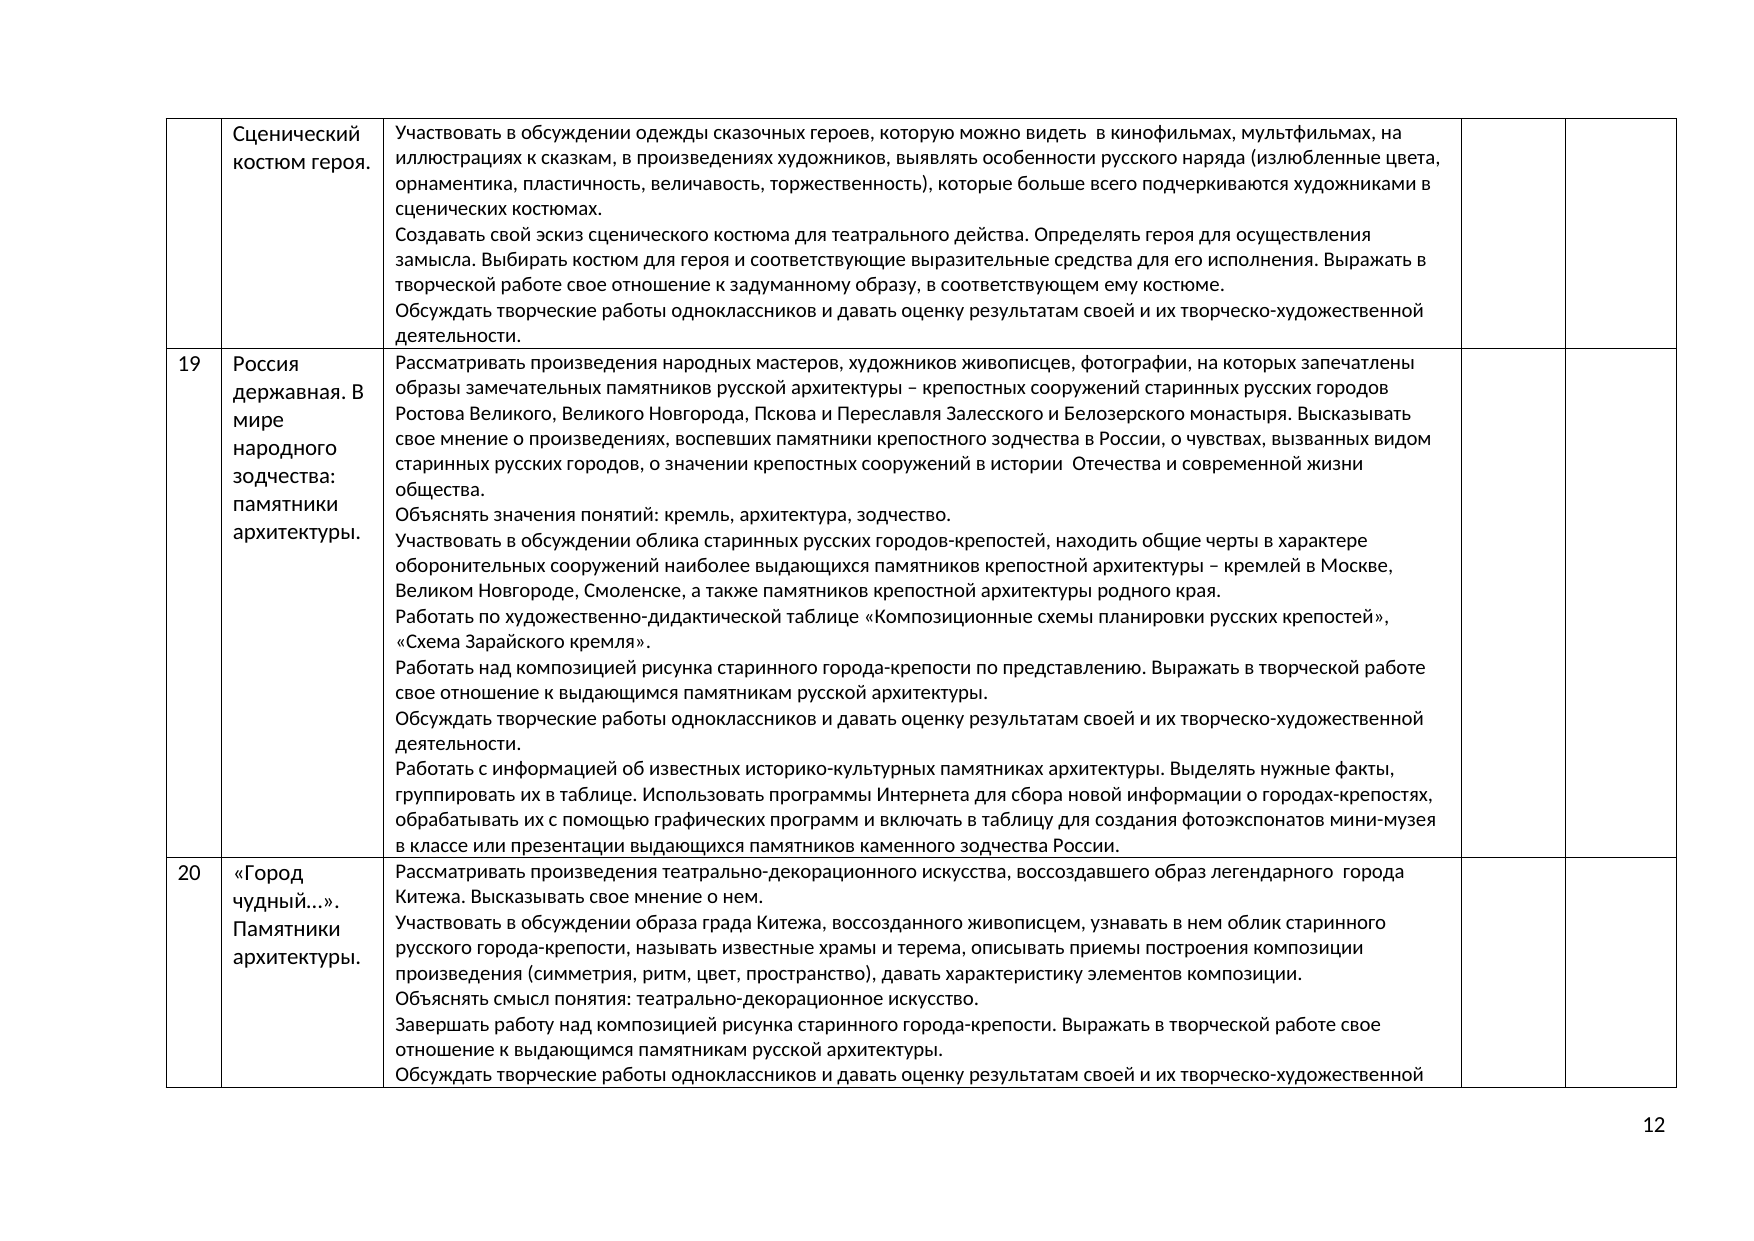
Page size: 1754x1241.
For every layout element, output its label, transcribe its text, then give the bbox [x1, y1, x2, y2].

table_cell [222, 858, 383, 1087]
table_cell [1566, 349, 1676, 857]
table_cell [222, 119, 383, 348]
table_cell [384, 858, 1461, 1087]
table_cell [1566, 858, 1676, 1087]
table_cell Россия державная. В мире народного зодчества: памятники архитектуры. [222, 349, 383, 857]
table_cell [1462, 349, 1565, 857]
table_cell 19 [167, 349, 221, 857]
table_cell [1566, 119, 1676, 348]
table_cell 18 [167, 119, 221, 348]
table_cell [1462, 119, 1565, 348]
table_cell 20 [167, 858, 221, 1087]
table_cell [384, 119, 1461, 348]
table_cell Рассматривать произведения народных мастеров, художников живописцев, фотографии, на которых запечатлены образы замечательных памятников русской архитектуры – крепостных сооружений старинных русских городов Ростова Великого, Великого Новгорода, Пскова и Переславля Залесского и Белозерского монастыря. Высказывать свое мнение о произведениях, воспевших памятники крепостного зодчества в России, о чувствах, вызванных видом старинных русских городов, о значении крепостных сооружений в истории Отечества и современной жизни общества. Объяснять значения понятий: кремль, архитектура, зодчество. Участвовать в обсуждении облика старинных русских городов-крепостей, находить общие черты в характере оборонительных сооружений наиболее выдающихся памятников крепостной архитектуры – кремлей в Москве, Великом Новгороде, Смоленске, а также памятников крепостной архитектуры родного края. Работать по художественно-дидактической таблице «Композиционные схемы планировки русских крепостей», «Схема Зарайского кремля». Работать над композицией рисунка старинного города-крепости по представлению. Выражать в творческой работе свое отношение к выдающимся памятникам русской архитектуры. Обсуждать творческие работы одноклассников и давать оценку результатам своей и их творческо-художественной деятельности. Работать с информацией об известных историко-культурных памятниках архитектуры. Выделять нужные факты, группировать их в таблице. Использовать программы Интернета для сбора новой информации о городах-крепостях, обрабатывать их с помощью графических программ и включать в таблицу для создания фотоэкспонатов мини-музея в классе или презентации выдающихся памятников каменного зодчества России. [384, 349, 1461, 857]
table_cell [1462, 858, 1565, 1087]
